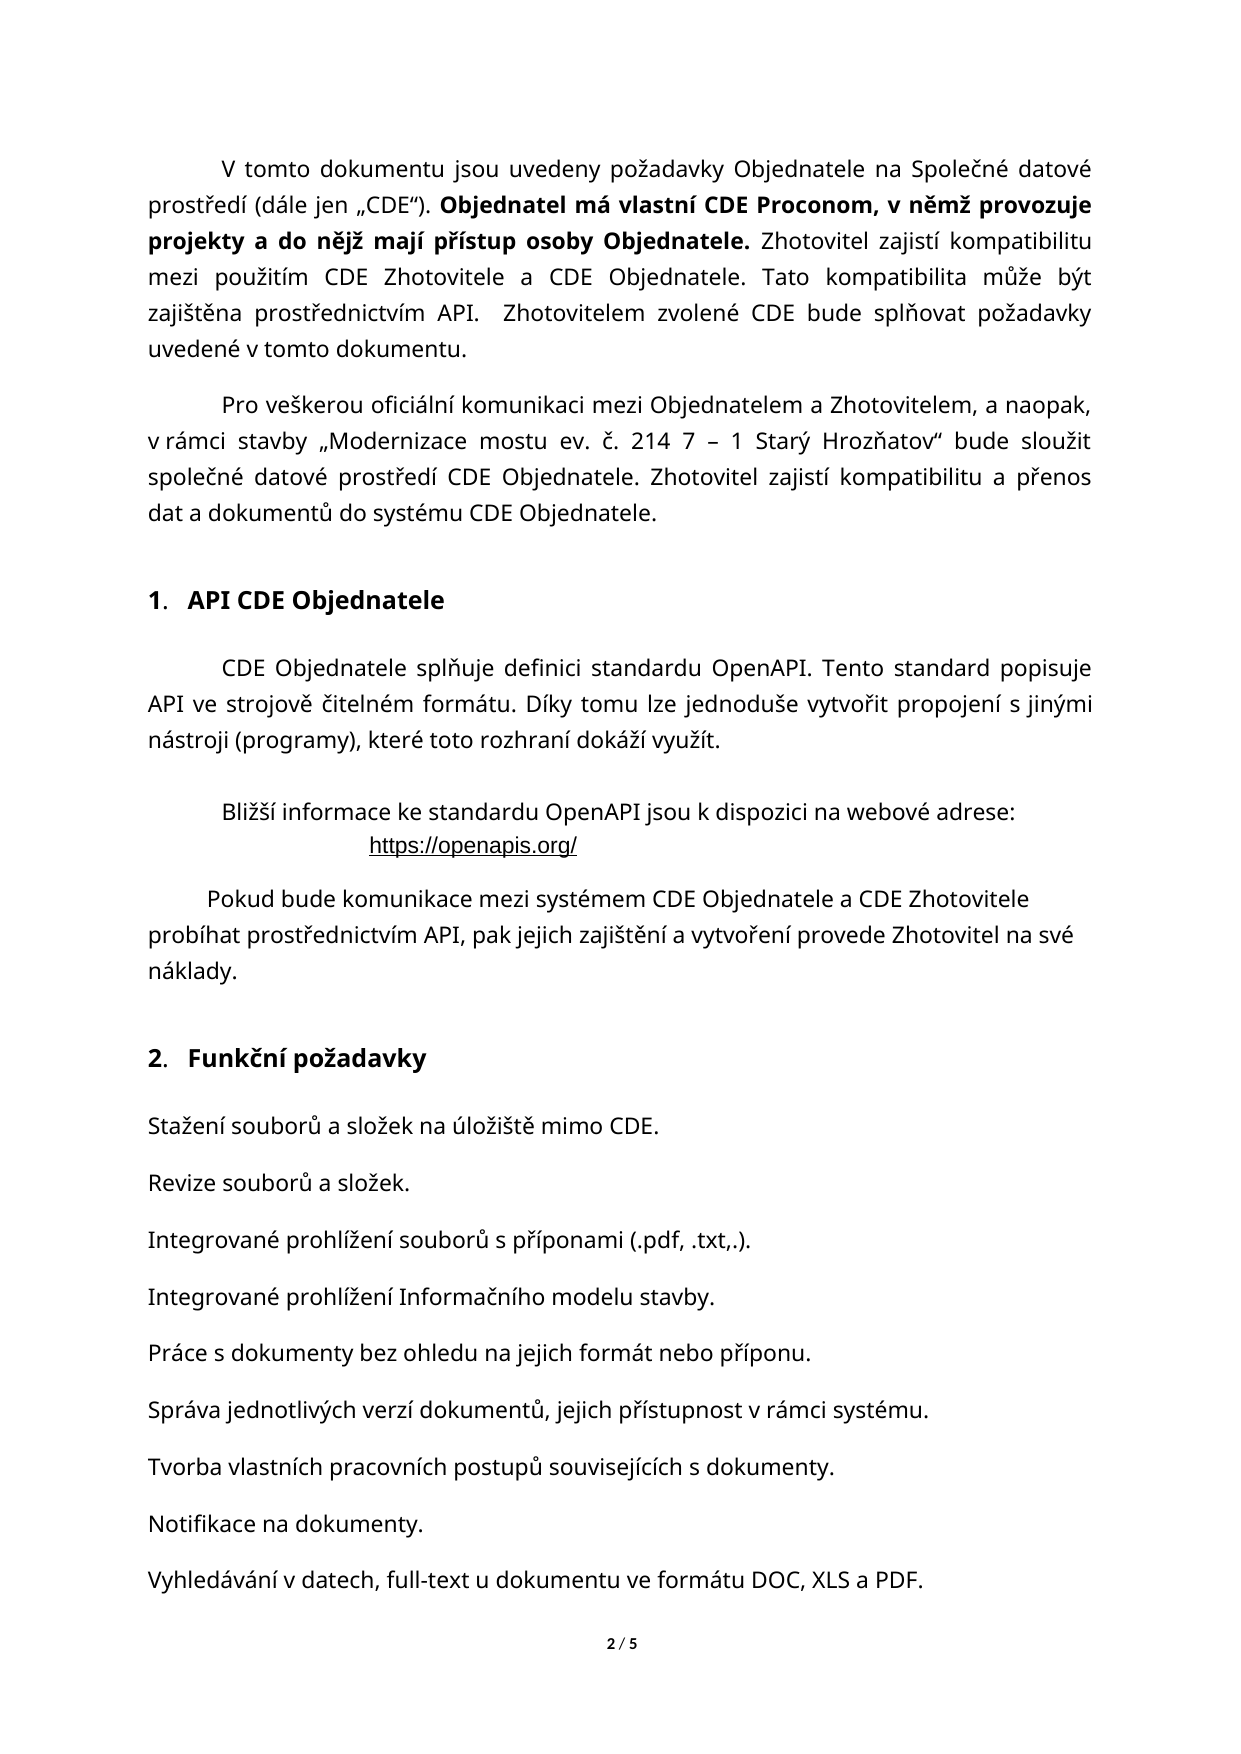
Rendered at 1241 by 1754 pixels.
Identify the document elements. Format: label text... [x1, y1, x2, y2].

text Revize souborů a složek. [148, 1167, 1093, 1198]
text Notifikace na dokumenty. [148, 1508, 1093, 1539]
text Pokud bude komunikace mezi systémem CDE Objednatele a CDE Zhotovitele probíhat prostřednictvím API, pak jejich zajištění a vytvoření provede Zhotovitel na své náklady. [148, 883, 1093, 986]
subtitle 2. Funkční požadavky [148, 1041, 1093, 1075]
text Integrované prohlížení souborů s příponami (.pdf, .txt,.). [148, 1224, 1093, 1255]
text Správa jednotlivých verzí dokumentů, jejich přístupnost v rámci systému. [148, 1394, 1093, 1425]
subtitle 1. API CDE Objednatele [148, 583, 1093, 617]
text Stažení souborů a složek na úložiště mimo CDE. [148, 1110, 1093, 1142]
text Integrované prohlížení Informačního modelu stavby. [148, 1281, 1093, 1312]
text Práce s dokumenty bez ohledu na jejich formát nebo příponu. [148, 1337, 1093, 1369]
text CDE Objednatele splňuje definici standardu OpenAPI. Tento standard popisuje API ve strojově čitelném formátu. Díky tomu lze jednoduše vytvořit propojení s jinými nástroji (programy), které toto rozhraní dokáží využít. [148, 652, 1093, 756]
text Vyhledávání v datech, full-text u dokumentu ve formátu DOC, XLS a PDF. [148, 1564, 1093, 1596]
text https://openapis.org/ [148, 832, 1093, 858]
text Bližší informace ke standardu OpenAPI jsou k dispozici na webové adrese: [148, 796, 1093, 827]
text Pro veškerou oficiální komunikaci mezi Objednatelem a Zhotovitelem, a naopak, v rámci stavby „Modernizace mostu ev. č. 214 7 – 1 Starý Hrozňatov“ bude sloužit společné datové prostředí CDE Objednatele. Zhotovitel zajistí kompatibilitu a přenos dat a dokumentů do systému CDE Objednatele. [148, 389, 1093, 528]
text Tvorba vlastních pracovních postupů souvisejících s dokumenty. [148, 1451, 1093, 1482]
text V tomto dokumentu jsou uvedeny požadavky Objednatele na Společné datové prostředí (dále jen „CDE“). Objednatel má vlastní CDE Proconom, v němž provozuje projekty a do nějž mají přístup osoby Objednatele. Zhotovitel zajistí kompatibilitu mezi použitím CDE Zhotovitele a CDE Objednatele. Tato kompatibilita může být zajištěna prostřednictvím API. Zhotovitelem zvolené CDE bude splňovat požadavky uvedené v tomto dokumentu. [148, 153, 1093, 364]
